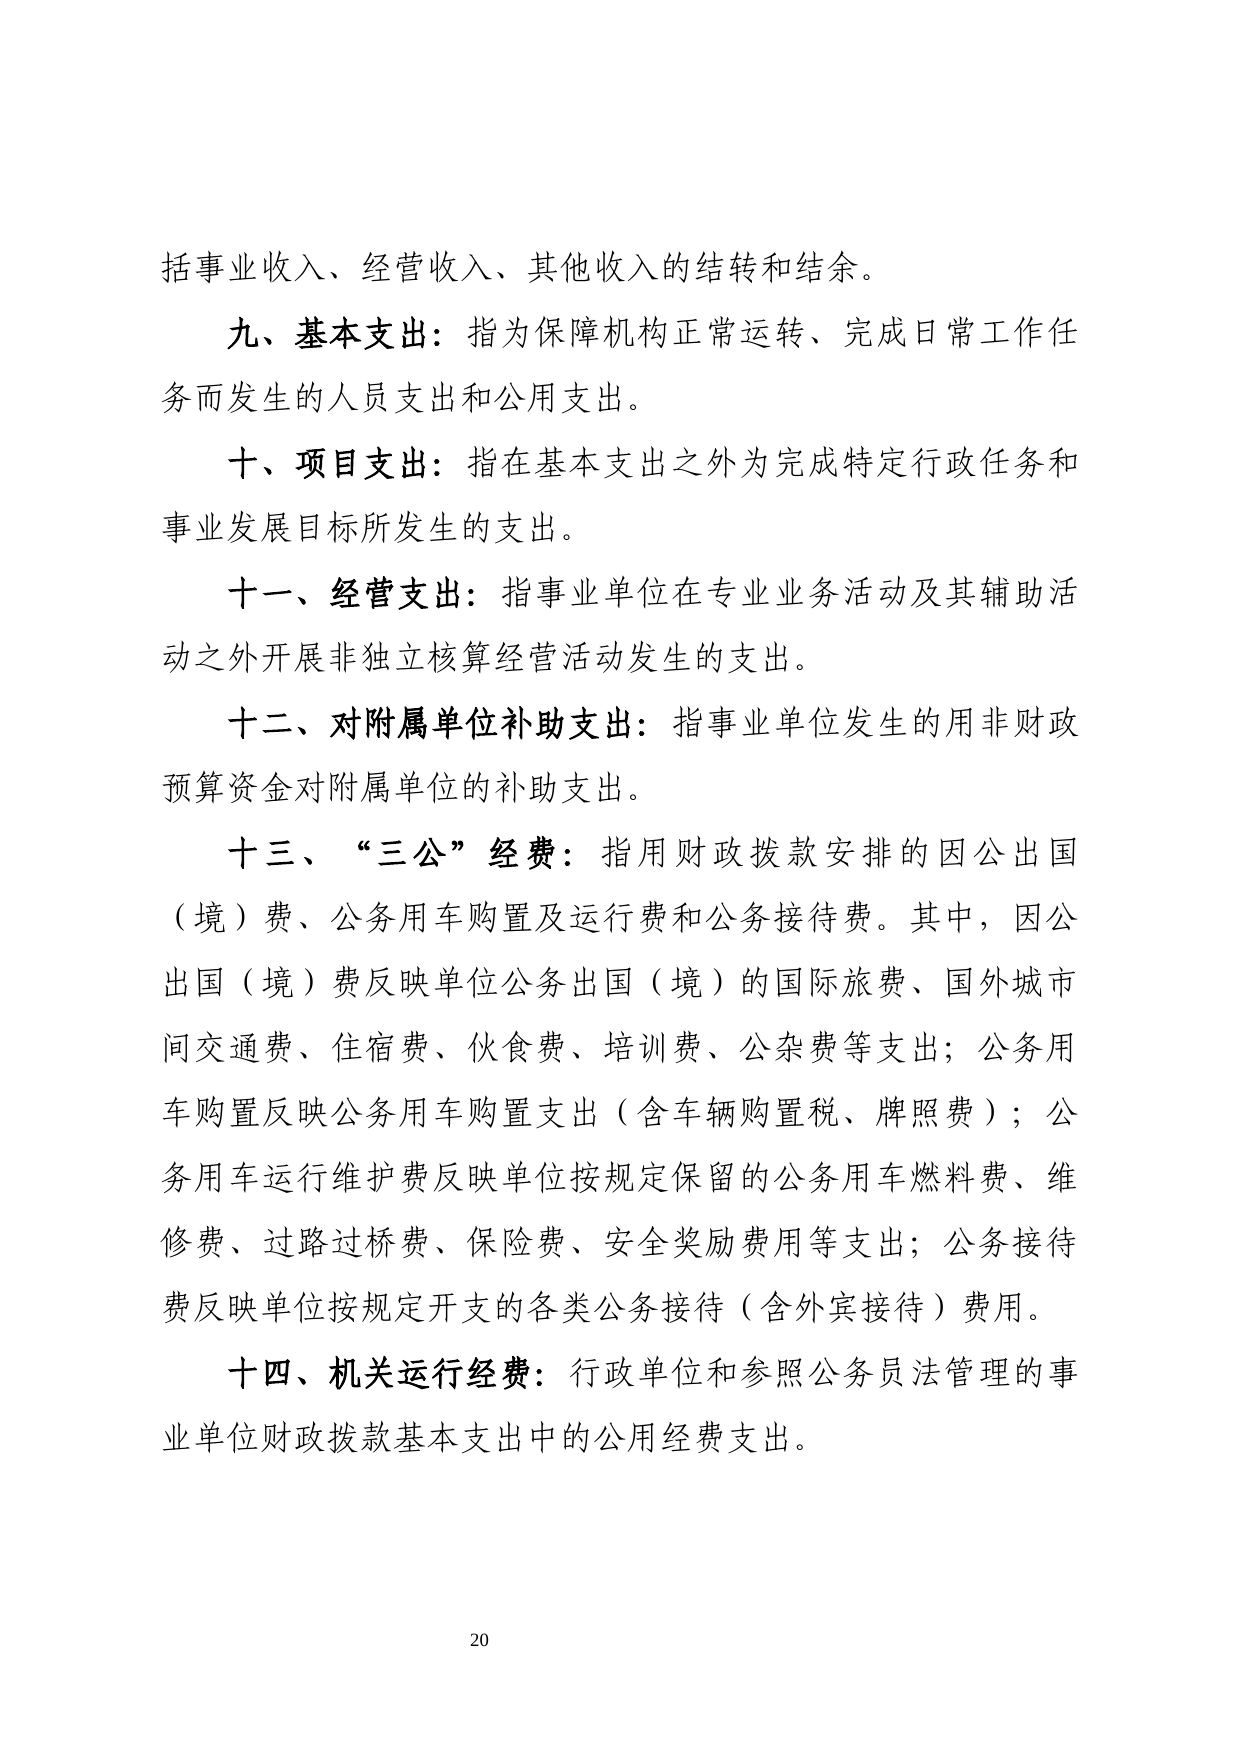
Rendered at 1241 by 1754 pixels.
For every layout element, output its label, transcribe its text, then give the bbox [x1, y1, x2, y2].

text 十四、机关运行经费：行政单位和参照公务员法管理的事业单位财政拨款基本支出中的公用经费支出。 [159, 1338, 1081, 1468]
text 十二、对附属单位补助支出：指事业单位发生的用非财政预算资金对附属单位的补助支出。 [159, 688, 1081, 818]
text 九、基本支出：指为保障机构正常运转、完成日常工作任务而发生的人员支出和公用支出。 [159, 298, 1081, 428]
text 十一、经营支出：指事业单位在专业业务活动及其辅助活动之外开展非独立核算经营活动发生的支出。 [159, 558, 1081, 688]
text 十三、“三公”经费：指用财政拨款安排的因公出国（境）费、公务用车购置及运行费和公务接待费。其中，因公出国（境）费反映单位公务出国（境）的国际旅费、国外城市间交通费、住宿费、伙食费、培训费、公杂费等支出；公务用车购置反映公务用车购置支出（含车辆购置税、牌照费）；公务用车运行维护费反映单位按规定保留的公务用车燃料费、维修费、过路过桥费、保险费、安全奖励费用等支出；公务接待费反映单位按规定开支的各类公务接待（含外宾接待）费用。 [159, 818, 1081, 1338]
text 十、项目支出：指在基本支出之外为完成特定行政任务和事业发展目标所发生的支出。 [159, 428, 1081, 558]
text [159, 233, 1081, 298]
